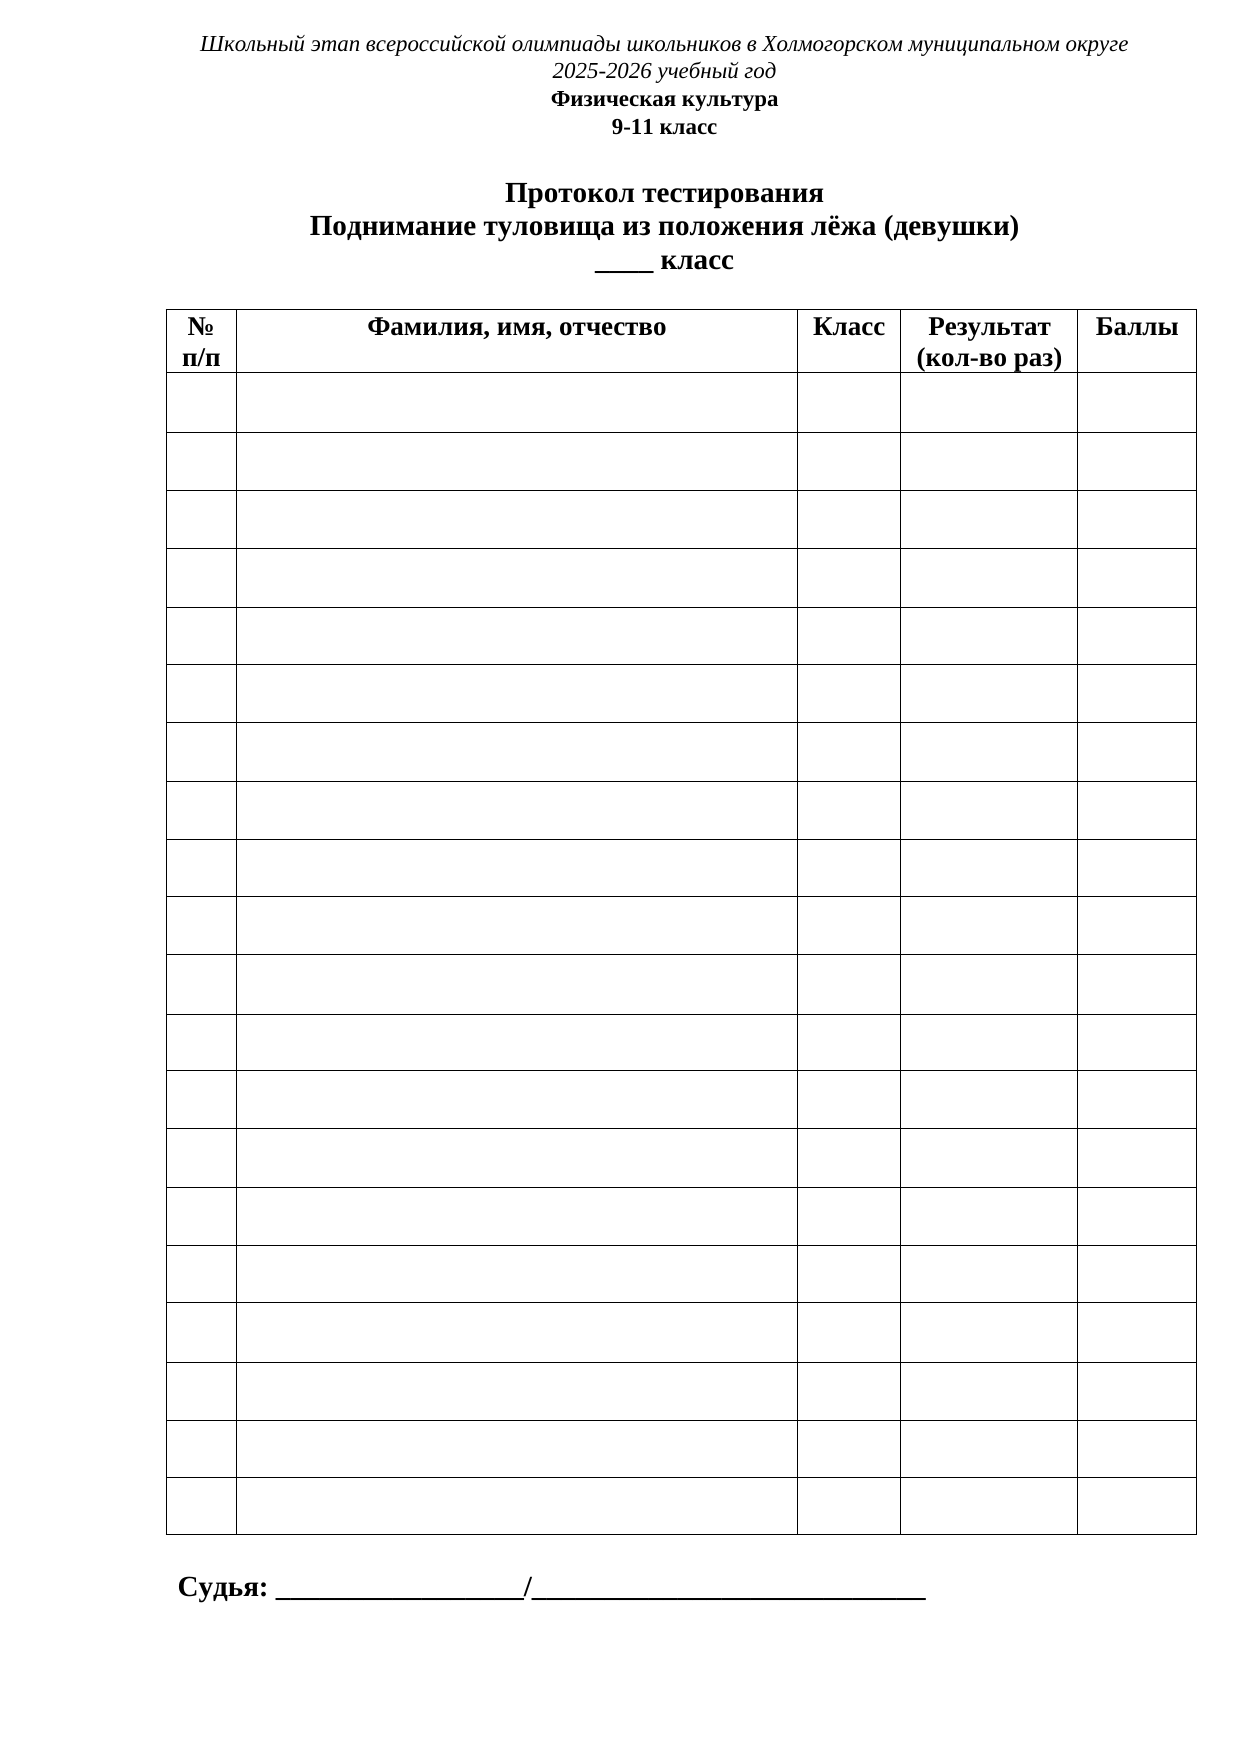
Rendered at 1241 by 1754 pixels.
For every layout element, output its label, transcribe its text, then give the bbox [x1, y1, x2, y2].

table_cell [167, 1421, 236, 1477]
table_cell [1078, 433, 1196, 490]
table_header № п/п [167, 310, 236, 372]
table_cell [1078, 1363, 1196, 1419]
table_cell [237, 1421, 797, 1477]
table_cell [901, 549, 1077, 607]
table_cell [798, 1188, 900, 1245]
table_cell [237, 1303, 797, 1362]
table_cell [1078, 1478, 1196, 1534]
table_cell [237, 897, 797, 954]
table_cell [1078, 1421, 1196, 1477]
table_cell [798, 1129, 900, 1187]
table_cell [237, 1478, 797, 1534]
table_cell [901, 665, 1077, 722]
table_cell [237, 1363, 797, 1419]
table_cell [798, 782, 900, 839]
text Протокол тестирования Поднимание туловища из положения лёжа (девушки) [177, 175, 1152, 242]
table_header Класс [798, 310, 900, 372]
table_cell [901, 1129, 1077, 1187]
table_cell [237, 373, 797, 432]
table_cell [901, 1188, 1077, 1245]
table_cell [1078, 897, 1196, 954]
table_cell [167, 1478, 236, 1534]
table_cell [798, 373, 900, 432]
table_cell [901, 1071, 1077, 1128]
table_cell [798, 1246, 900, 1302]
table_cell [237, 491, 797, 548]
table_cell [1078, 373, 1196, 432]
table_cell [1078, 782, 1196, 839]
table_cell [798, 723, 900, 781]
table_cell [167, 1071, 236, 1128]
table_cell [1078, 1129, 1196, 1187]
table_cell [901, 955, 1077, 1013]
table_cell [798, 665, 900, 722]
table_cell [1078, 608, 1196, 664]
table_cell [901, 1246, 1077, 1302]
table_cell [167, 608, 236, 664]
table_cell [237, 1129, 797, 1187]
table_cell [901, 608, 1077, 664]
table_cell [901, 782, 1077, 839]
table_header Результат (кол-во раз) [901, 310, 1077, 372]
table_cell [237, 1246, 797, 1302]
table_cell [167, 840, 236, 896]
table_cell [237, 665, 797, 722]
table_cell [237, 840, 797, 896]
table_cell [901, 897, 1077, 954]
table_cell [798, 433, 900, 490]
table_cell [237, 433, 797, 490]
table_cell [1078, 1071, 1196, 1128]
table_cell [798, 1303, 900, 1362]
table_cell [798, 1071, 900, 1128]
table_cell [901, 373, 1077, 432]
text ____ класс [177, 242, 1152, 275]
table_cell [167, 1129, 236, 1187]
table_cell [1078, 1015, 1196, 1070]
table_cell [167, 782, 236, 839]
table_cell [237, 782, 797, 839]
table_cell [901, 1363, 1077, 1419]
table_cell [237, 1015, 797, 1070]
table_cell [167, 433, 236, 490]
table_cell [167, 897, 236, 954]
table_cell [1078, 665, 1196, 722]
table_cell [798, 955, 900, 1013]
table_cell [167, 1188, 236, 1245]
table_cell [167, 723, 236, 781]
table_cell [1078, 1188, 1196, 1245]
table_cell [901, 1421, 1077, 1477]
table_cell [798, 1421, 900, 1477]
table_cell [237, 1188, 797, 1245]
table_cell [798, 840, 900, 896]
table_cell [167, 1363, 236, 1419]
table_cell [798, 1015, 900, 1070]
table_cell [237, 1071, 797, 1128]
table_cell [901, 491, 1077, 548]
text Судья: _________________/___________________________ [177, 1569, 1152, 1602]
table_header Фамилия, имя, отчество [237, 310, 797, 372]
table_cell [167, 955, 236, 1013]
table_cell [1078, 955, 1196, 1013]
table_cell [798, 491, 900, 548]
table_cell [901, 1478, 1077, 1534]
table_cell [901, 433, 1077, 490]
table_cell [1078, 840, 1196, 896]
table_cell [1078, 491, 1196, 548]
table_cell [1078, 549, 1196, 607]
table_cell [901, 723, 1077, 781]
table_cell [901, 1015, 1077, 1070]
table_header Баллы [1078, 310, 1196, 372]
table_cell [901, 1303, 1077, 1362]
table_cell [237, 608, 797, 664]
table_cell [167, 373, 236, 432]
table_cell [237, 723, 797, 781]
table_cell [167, 665, 236, 722]
table_cell [798, 1363, 900, 1419]
table_cell [167, 491, 236, 548]
table_cell [901, 840, 1077, 896]
table_cell [1078, 723, 1196, 781]
table_cell [237, 955, 797, 1013]
table_cell [167, 1303, 236, 1362]
table_cell [167, 1246, 236, 1302]
table_cell [167, 1015, 236, 1070]
table_cell [237, 549, 797, 607]
table_cell [167, 549, 236, 607]
table_cell [798, 897, 900, 954]
table_cell [798, 549, 900, 607]
table_cell [798, 608, 900, 664]
table_cell [1078, 1246, 1196, 1302]
table_cell [798, 1478, 900, 1534]
table_cell [1078, 1303, 1196, 1362]
